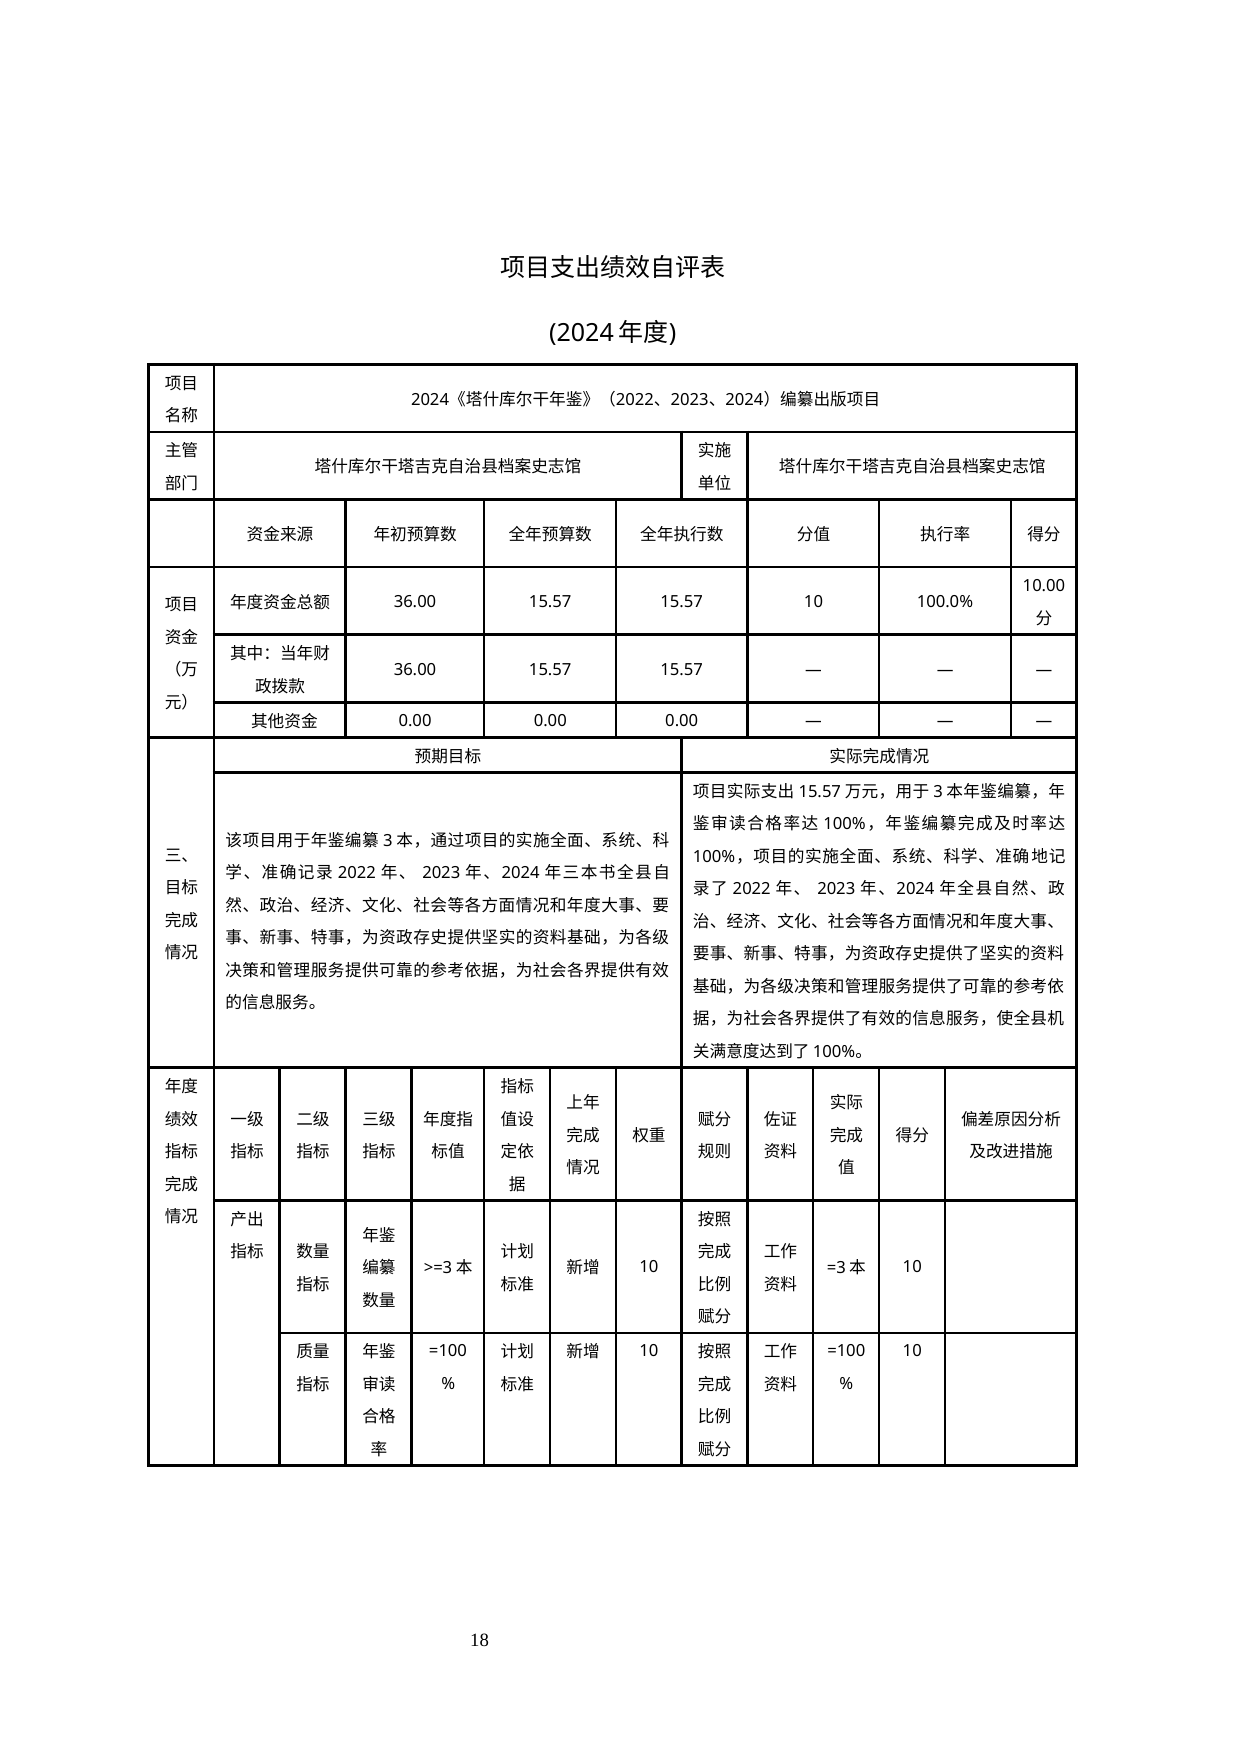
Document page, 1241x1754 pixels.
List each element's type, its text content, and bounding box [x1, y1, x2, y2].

table_cell 年初预算数 [347, 501, 483, 566]
table_cell 2024《塔什库尔干年鉴》（2022、2023、2024）编纂出版项目 [215, 366, 1075, 431]
table_cell 15.57 [617, 636, 746, 701]
table_cell 产出指标 [215, 1202, 278, 1464]
table_cell 赋分规则 [683, 1069, 746, 1199]
table_cell 其中：当年财政拨款 [215, 636, 344, 701]
table_cell 其他资金 [215, 704, 344, 736]
table_cell =3本 [814, 1202, 878, 1331]
table_cell — [749, 704, 878, 736]
table_cell 实际完成情况 [683, 739, 1075, 771]
table_cell 年度指标值 [413, 1069, 483, 1199]
table_cell >=3本 [413, 1202, 483, 1331]
table_cell [946, 1202, 1075, 1331]
table_cell 佐证资料 [749, 1069, 812, 1199]
table_cell 预期目标 [215, 739, 680, 771]
table_cell 按照完成比例赋分 [683, 1202, 746, 1331]
table_cell 得分 [1012, 501, 1075, 566]
table_cell 得分 [880, 1069, 944, 1199]
table_cell 实际完成值 [814, 1069, 878, 1199]
table_header 项目支出绩效自评表 [148, 233, 1077, 298]
table_cell 36.00 [347, 568, 483, 633]
table_cell 权重 [617, 1069, 680, 1199]
table_cell 年度绩效指标完成情况 [150, 1069, 213, 1464]
table_cell 0.00 [617, 704, 746, 736]
table_cell 计划标准 [485, 1334, 549, 1464]
table_cell 新增 [551, 1334, 615, 1464]
table_cell 实施单位 [683, 433, 746, 498]
table_cell — [749, 636, 878, 701]
table_cell 15.57 [485, 568, 615, 633]
table_cell [946, 1334, 1075, 1464]
table_cell 全年执行数 [617, 501, 746, 566]
table_cell =100% [413, 1334, 483, 1464]
table_cell 年鉴编纂数量 [347, 1202, 410, 1331]
table_cell 数量指标 [281, 1202, 344, 1331]
table_cell — [1012, 704, 1075, 736]
table_cell 10.00分 [1012, 568, 1075, 633]
table_cell 计划标准 [485, 1202, 549, 1331]
table_cell 项目资金 （万元） [150, 568, 213, 736]
table_cell 0.00 [485, 704, 615, 736]
table_cell 资金来源 [215, 501, 344, 566]
table_cell 三、目标完成情况 [150, 739, 213, 1066]
table_cell 该项目用于年鉴编纂3本，通过项目的实施全面、系统、科学、准确记录2022年、 2023年、2024年三本书全县自然、政治、经济、文化、社会等各方面情况和年度大事、要事、新事、特事，为资政存史提供坚实的资料基础，为各级决策和管理服务提供可靠的参考依据，为社会各界提供有效的信息服务。 [215, 774, 680, 1066]
table_cell 分值 [749, 501, 878, 566]
table_cell 上年完成情况 [551, 1069, 615, 1199]
table_cell 年度资金总额 [215, 568, 344, 633]
table_cell 36.00 [347, 636, 483, 701]
table_cell 10 [880, 1334, 944, 1464]
table_cell — [880, 636, 1010, 701]
table_cell 主管部门 [150, 433, 213, 498]
table_cell 10 [617, 1334, 680, 1464]
table_cell 一级指标 [215, 1069, 278, 1199]
table_cell 项目实际支出15.57万元，用于3本年鉴编纂，年鉴审读合格率达100%，年鉴编纂完成及时率达100%，项目的实施全面、系统、科学、准确地记录了2022年、 2023年、2024年全县自然、政治、经济、文化、社会等各方面情况和年度大事、要事、新事、特事，为资政存史提供了坚实的资料基础，为各级决策和管理服务提供了可靠的参考依据，为社会各界提供了有效的信息服务，使全县机关满意度达到了100%。 [683, 774, 1075, 1066]
table_cell 100.0% [880, 568, 1010, 633]
table_cell (2024年度) [148, 298, 1077, 363]
table_cell 三级指标 [347, 1069, 410, 1199]
table_cell 全年预算数 [485, 501, 615, 566]
table_cell 10 [617, 1202, 680, 1331]
table_cell 质量指标 [281, 1334, 344, 1464]
table_cell 0.00 [347, 704, 483, 736]
table_cell 15.57 [485, 636, 615, 701]
table_cell 10 [749, 568, 878, 633]
table_cell 项目名称 [150, 366, 213, 431]
table_cell 10 [880, 1202, 944, 1331]
table_cell =100% [814, 1334, 878, 1464]
table_cell 按照完成比例赋分 [683, 1334, 746, 1464]
table_cell 年鉴审读合格率 [347, 1334, 410, 1464]
table_cell — [880, 704, 1010, 736]
table_cell — [1012, 636, 1075, 701]
table_cell 工作资料 [749, 1202, 812, 1331]
table_cell 15.57 [617, 568, 746, 633]
table_cell 工作资料 [749, 1334, 812, 1464]
table_cell 指标值设定依据 [485, 1069, 549, 1199]
table_cell 二级指标 [281, 1069, 344, 1199]
table_cell 新增 [551, 1202, 615, 1331]
table_cell 偏差原因分析及改进措施 [946, 1069, 1075, 1199]
table_cell [150, 501, 213, 566]
table_cell 执行率 [880, 501, 1010, 566]
table_cell 塔什库尔干塔吉克自治县档案史志馆 [215, 433, 680, 498]
table_cell 塔什库尔干塔吉克自治县档案史志馆 [749, 433, 1075, 498]
